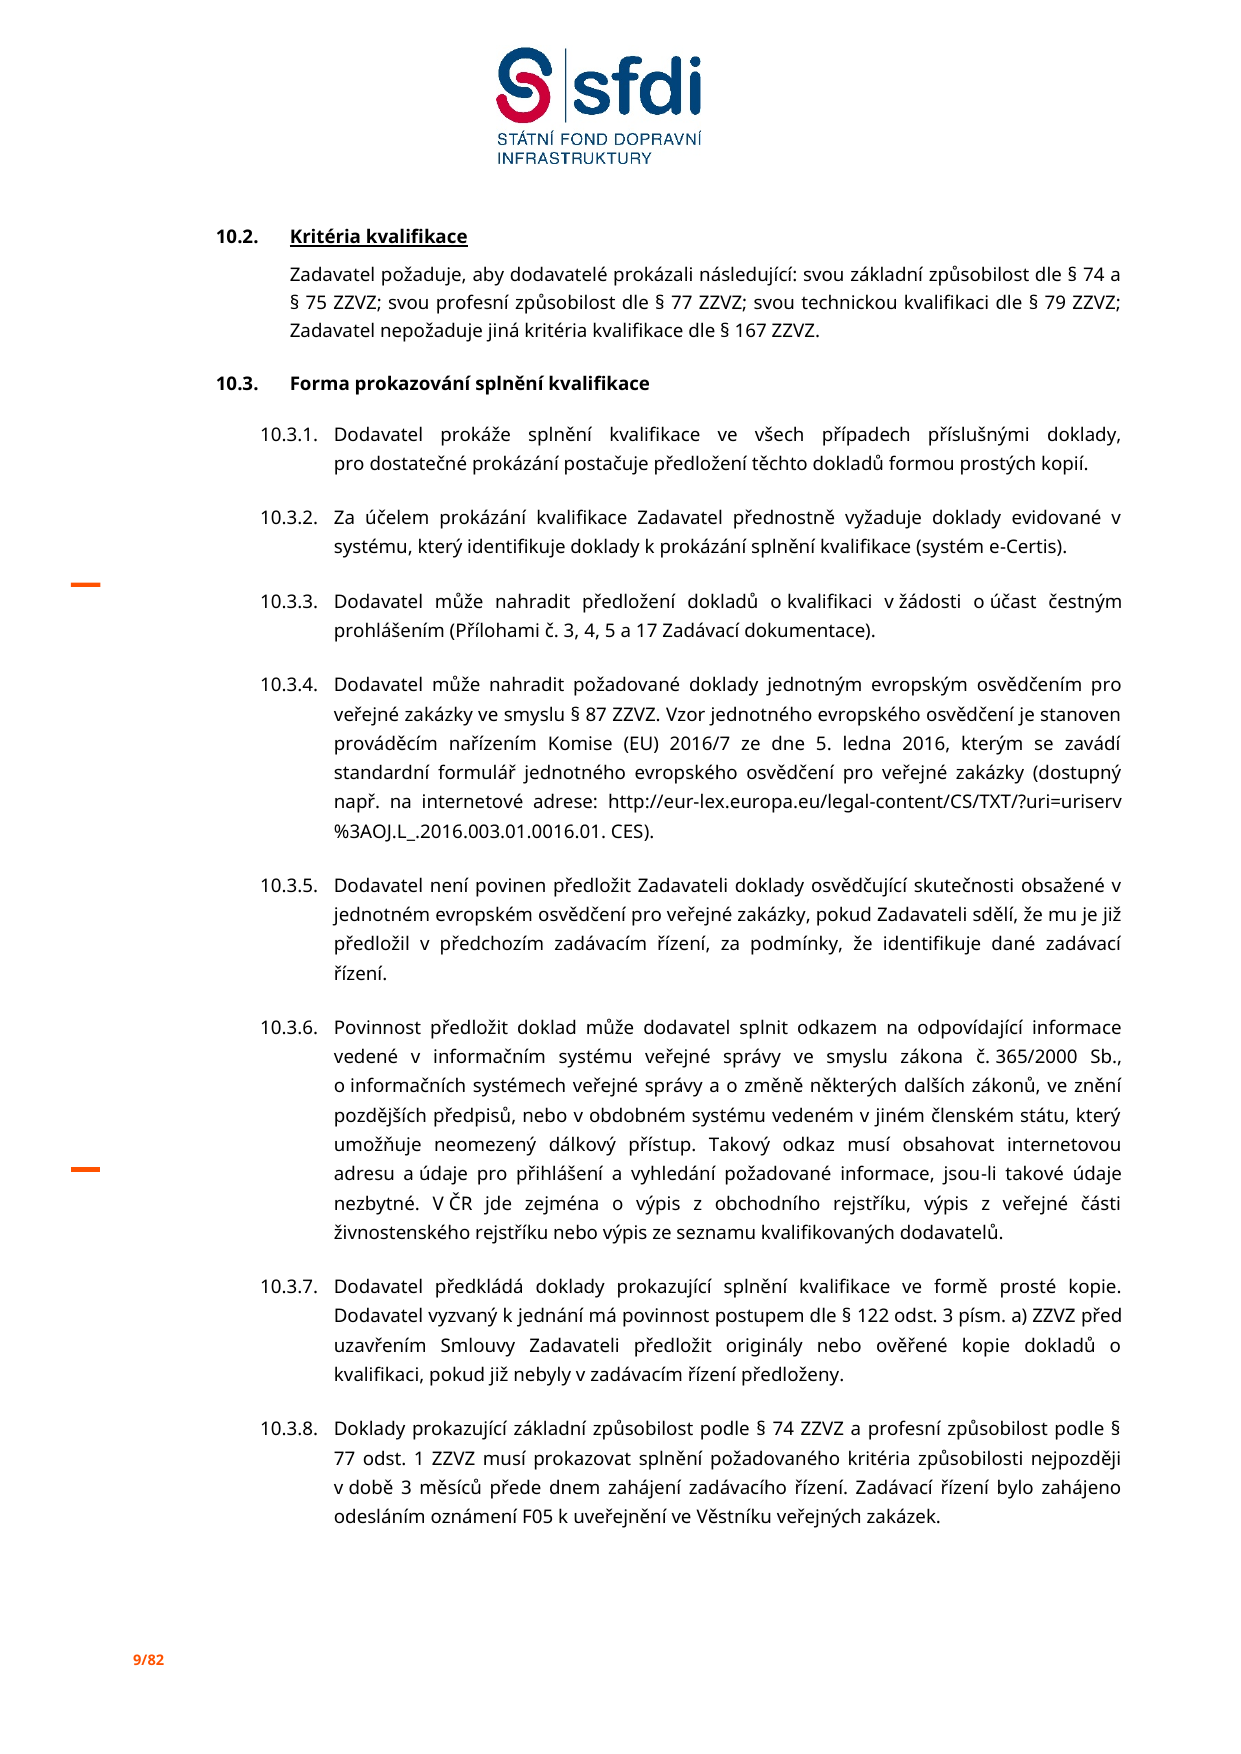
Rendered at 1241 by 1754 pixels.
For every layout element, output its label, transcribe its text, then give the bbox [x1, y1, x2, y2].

list Dodavatel může nahradit požadované doklady jednotným evropským osvědčením pro veřejné zakázky ve smyslu § 87 ZZVZ. Vzor jednotného evropského osvědčení je stanoven prováděcím nařízením Komise (EU) 2016/7 ze dne 5. ledna 2016, kterým se zavádí standardní formulář jednotného evropského osvědčení pro veřejné zakázky (dostupný např. na internetové adrese: http://eur-lex.europa.eu/legal-content/CS/TXT/?uri=uriserv%3AOJ.L_.2016.003.01.0016.01. CES). [260, 672, 1122, 843]
picture [496, 45, 702, 164]
list Povinnost předložit doklad může dodavatel splnit odkazem na odpovídající informace vedené v informačním systému veřejné správy ve smyslu zákona č. 365/2000 Sb., o informačních systémech veřejné správy a o změně některých dalších zákonů, ve znění pozdějších předpisů, nebo v obdobném systému vedeném v jiném členském státu, který umožňuje neomezený dálkový přístup. Takový odkaz musí obsahovat internetovou adresu a údaje pro přihlášení a vyhledání požadované informace, jsou-li takové údaje nezbytné. V ČR jde zejména o výpis z obchodního rejstříku, výpis z veřejné části živnostenského rejstříku nebo výpis ze seznamu kvalifikovaných dodavatelů. [260, 1014, 1122, 1245]
list Dodavatel může nahradit předložení dokladů o kvalifikaci v žádosti o účast čestným prohlášením (Přílohami č. 3, 4, 5 a 17 Zadávací dokumentace). [260, 588, 1122, 643]
list Kritéria kvalifikace [216, 223, 1122, 249]
list Dodavatel prokáže splnění kvalifikace ve všech případech příslušnými doklady, pro dostatečné prokázání postačuje předložení těchto dokladů formou prostých kopií. [260, 421, 1122, 476]
list Za účelem prokázání kvalifikace Zadavatel přednostně vyžaduje doklady evidované v systému, který identifikuje doklady k prokázání splnění kvalifikace (systém e-Certis). [260, 504, 1122, 559]
text Zadavatel požaduje, aby dodavatelé prokázali následující: svou základní způsobilost dle § 74 a § 75 ZZVZ; svou profesní způsobilost dle § 77 ZZVZ; svou technickou kvalifikaci dle § 79 ZZVZ; Zadavatel nepožaduje jiná kritéria kvalifikace dle § 167 ZZVZ. [289, 261, 1122, 343]
list Forma prokazování splnění kvalifikace [216, 370, 1122, 396]
list Doklady prokazující základní způsobilost podle § 74 ZZVZ a profesní způsobilost podle § 77 odst. 1 ZZVZ musí prokazovat splnění požadovaného kritéria způsobilosti nejpozději v době 3 měsíců přede dnem zahájení zadávacího řízení. Zadávací řízení bylo zahájeno odesláním oznámení F05 k uveřejnění ve Věstníku veřejných zakázek. [260, 1416, 1122, 1529]
list Dodavatel není povinen předložit Zadavateli doklady osvědčující skutečnosti obsažené v jednotném evropském osvědčení pro veřejné zakázky, pokud Zadavateli sdělí, že mu je již předložil v předchozím zadávacím řízení, za podmínky, že identifikuje dané zadávací řízení. [260, 872, 1122, 986]
list Dodavatel předkládá doklady prokazující splnění kvalifikace ve formě prosté kopie. Dodavatel vyzvaný k jednání má povinnost postupem dle § 122 odst. 3 písm. a) ZZVZ před uzavřením Smlouvy Zadavateli předložit originály nebo ověřené kopie dokladů o kvalifikaci, pokud již nebyly v zadávacím řízení předloženy. [260, 1273, 1122, 1387]
